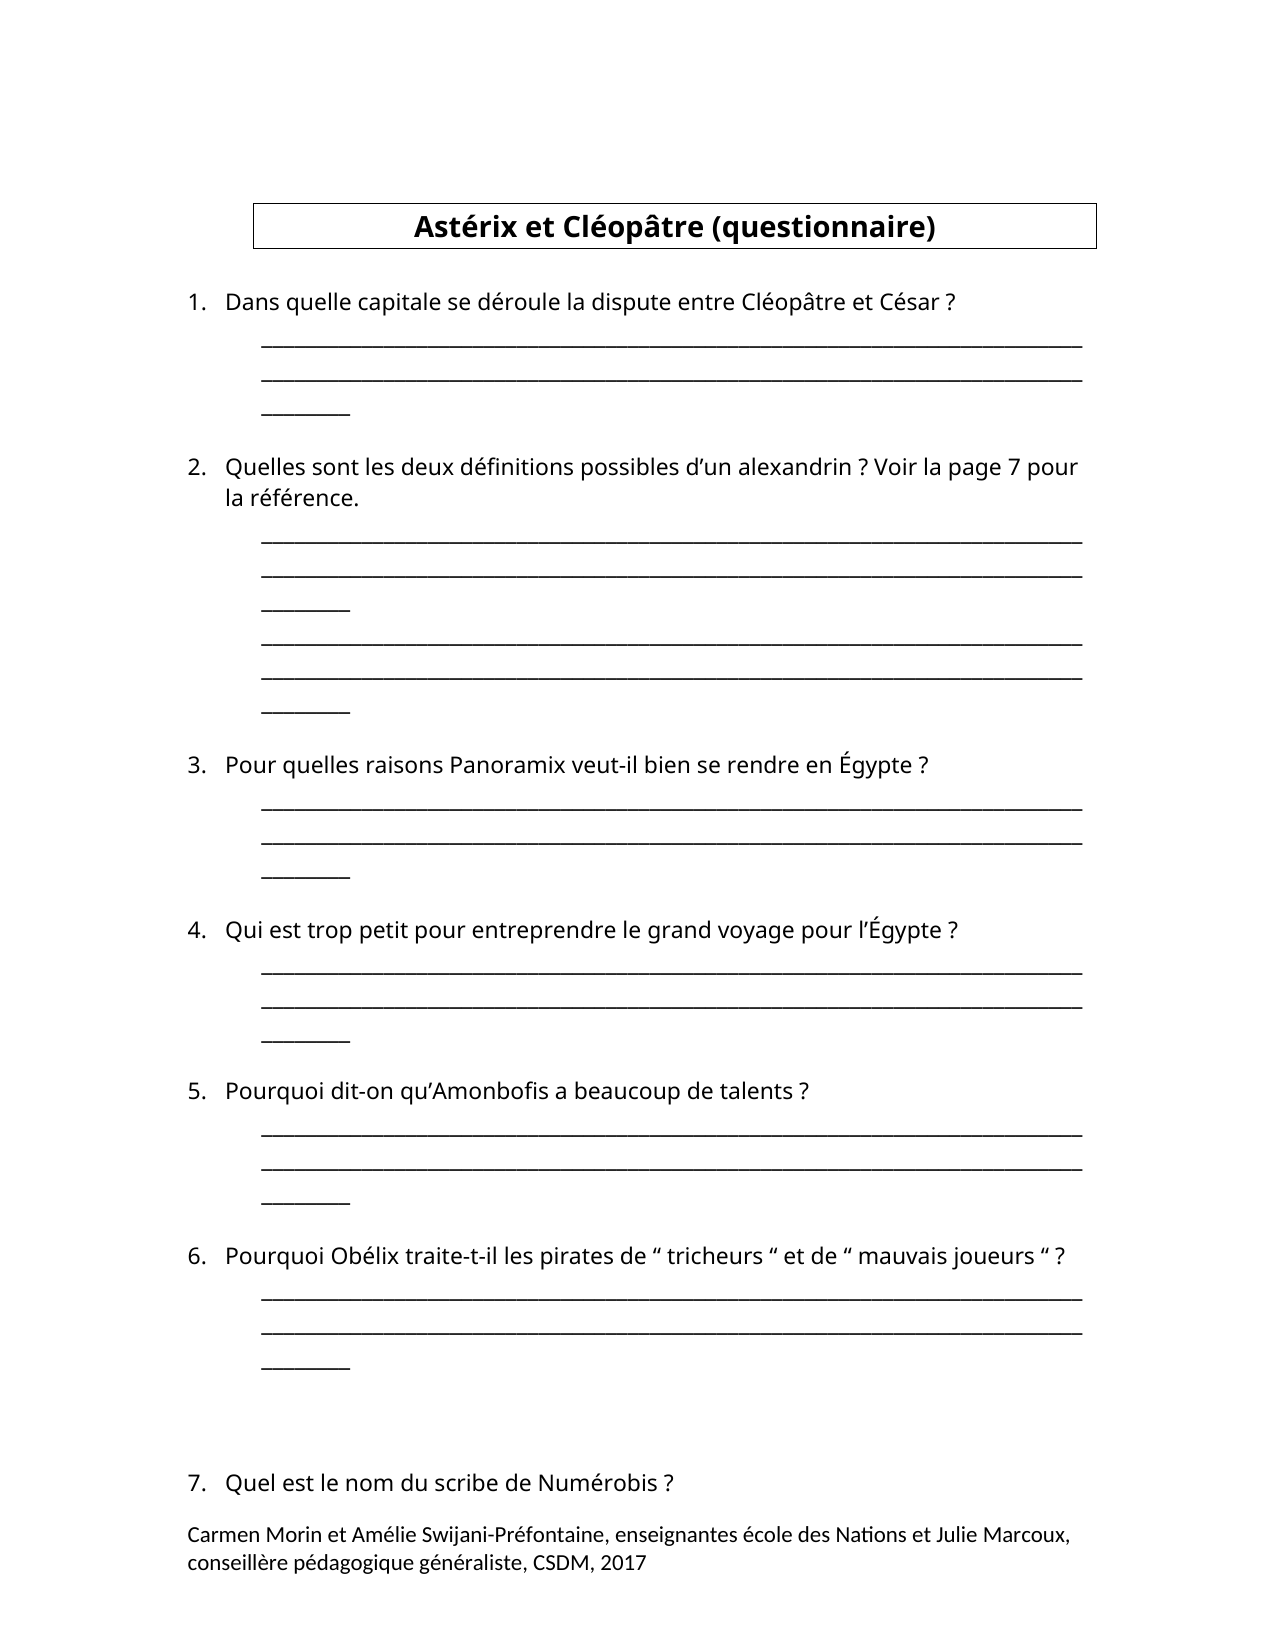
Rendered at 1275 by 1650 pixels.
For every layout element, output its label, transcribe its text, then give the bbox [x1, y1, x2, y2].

list Pourquoi Obélix traite-t-il les pirates de “ tricheurs “ et de “ mauvais joueurs “ ? [187, 1240, 1087, 1271]
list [261, 1271, 1087, 1373]
list Pourquoi dit-on qu’Amonbofis a beaucoup de talents ? [187, 1075, 1087, 1106]
list Qui est trop petit pour entreprendre le grand voyage pour l’Égypte ? [187, 914, 1087, 945]
list Astérix et Cléopâtre (questionnaire) [254, 204, 1096, 248]
list Quel est le nom du scribe de Numérobis ? [187, 1467, 1087, 1498]
list Dans quelle capitale se déroule la dispute entre Cléopâtre et César ? [187, 286, 1087, 317]
list Pour quelles raisons Panoramix veut-il bien se rendre en Égypte ? [187, 749, 1087, 780]
list Quelles sont les deux définitions possibles d’un alexandrin ? Voir la page 7 pour la référence. [187, 451, 1087, 513]
